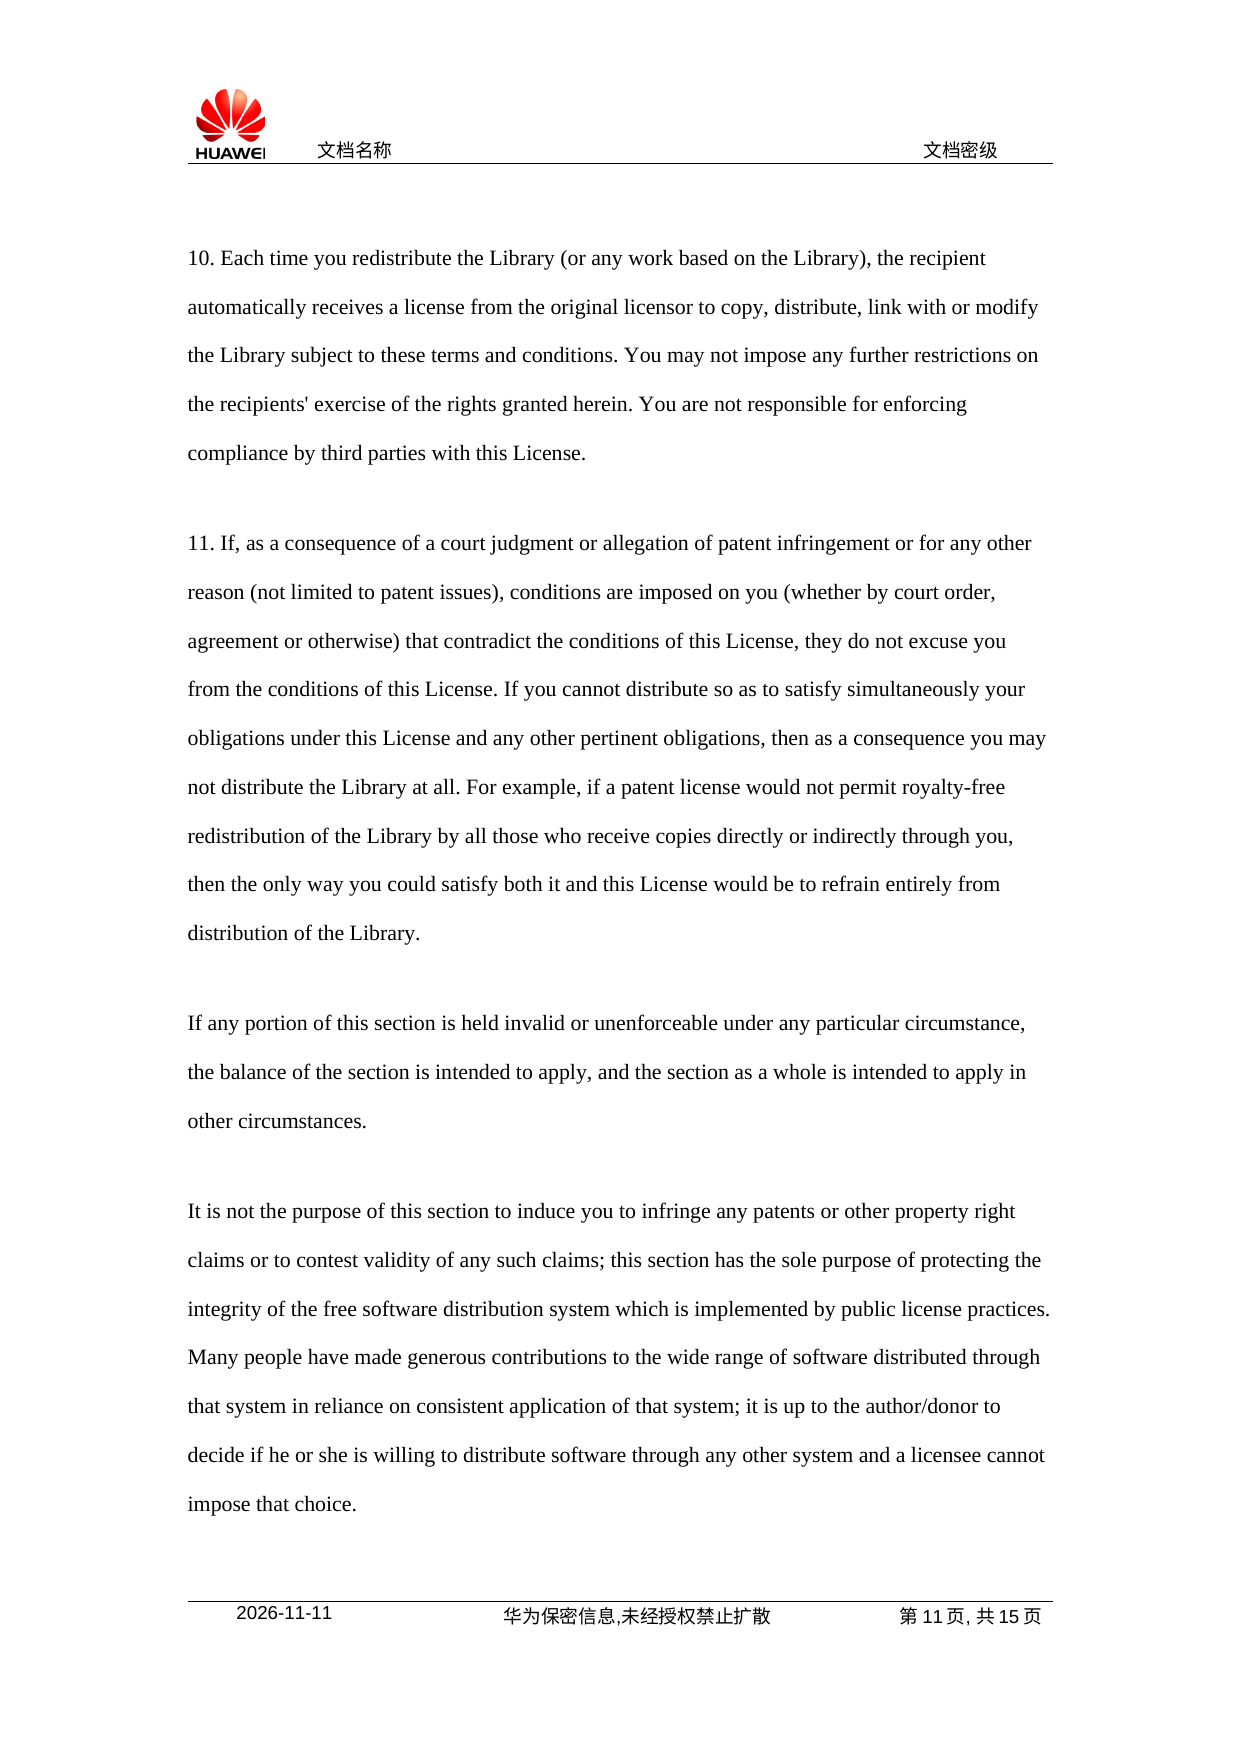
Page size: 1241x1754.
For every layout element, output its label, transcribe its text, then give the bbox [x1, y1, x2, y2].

text 11. If, as a consequence of a court judgment or allegation of patent infringement or for any other reason (not limited to patent issues), conditions are imposed on you (whether by court order, agreement or otherwise) that contradict the conditions of this License, they do not excuse you from the conditions of this License. If you cannot distribute so as to satisfy simultaneously your obligations under this License and any other pertinent obligations, then as a consequence you may not distribute the Library at all. For example, if a patent license would not permit royalty-free redistribution of the Library by all those who receive copies directly or indirectly through you, then the only way you could satisfy both it and this License would be to refrain entirely from distribution of the Library. [187, 527, 1053, 949]
text If any portion of this section is held invalid or unenforceable under any particular circumstance, the balance of the section is intended to apply, and the section as a whole is intended to apply in other circumstances. [187, 1007, 1053, 1137]
text 10. Each time you redistribute the Library (or any work based on the Library), the recipient automatically receives a license from the original licensor to copy, distribute, link with or modify the Library subject to these terms and conditions. You may not impose any further restrictions on the recipients' exercise of the rights granted herein. You are not responsible for enforcing compliance by third parties with this License. [187, 241, 1053, 469]
picture [196, 89, 265, 159]
text It is not the purpose of this section to induce you to infringe any patents or other property right claims or to contest validity of any such claims; this section has the sole purpose of protecting the integrity of the free software distribution system which is implemented by public license practices. Many people have made generous contributions to the wide range of software distributed through that system in reliance on consistent application of that system; it is up to the author/donor to decide if he or she is willing to distribute software through any other system and a licensee cannot impose that choice. [187, 1194, 1053, 1519]
